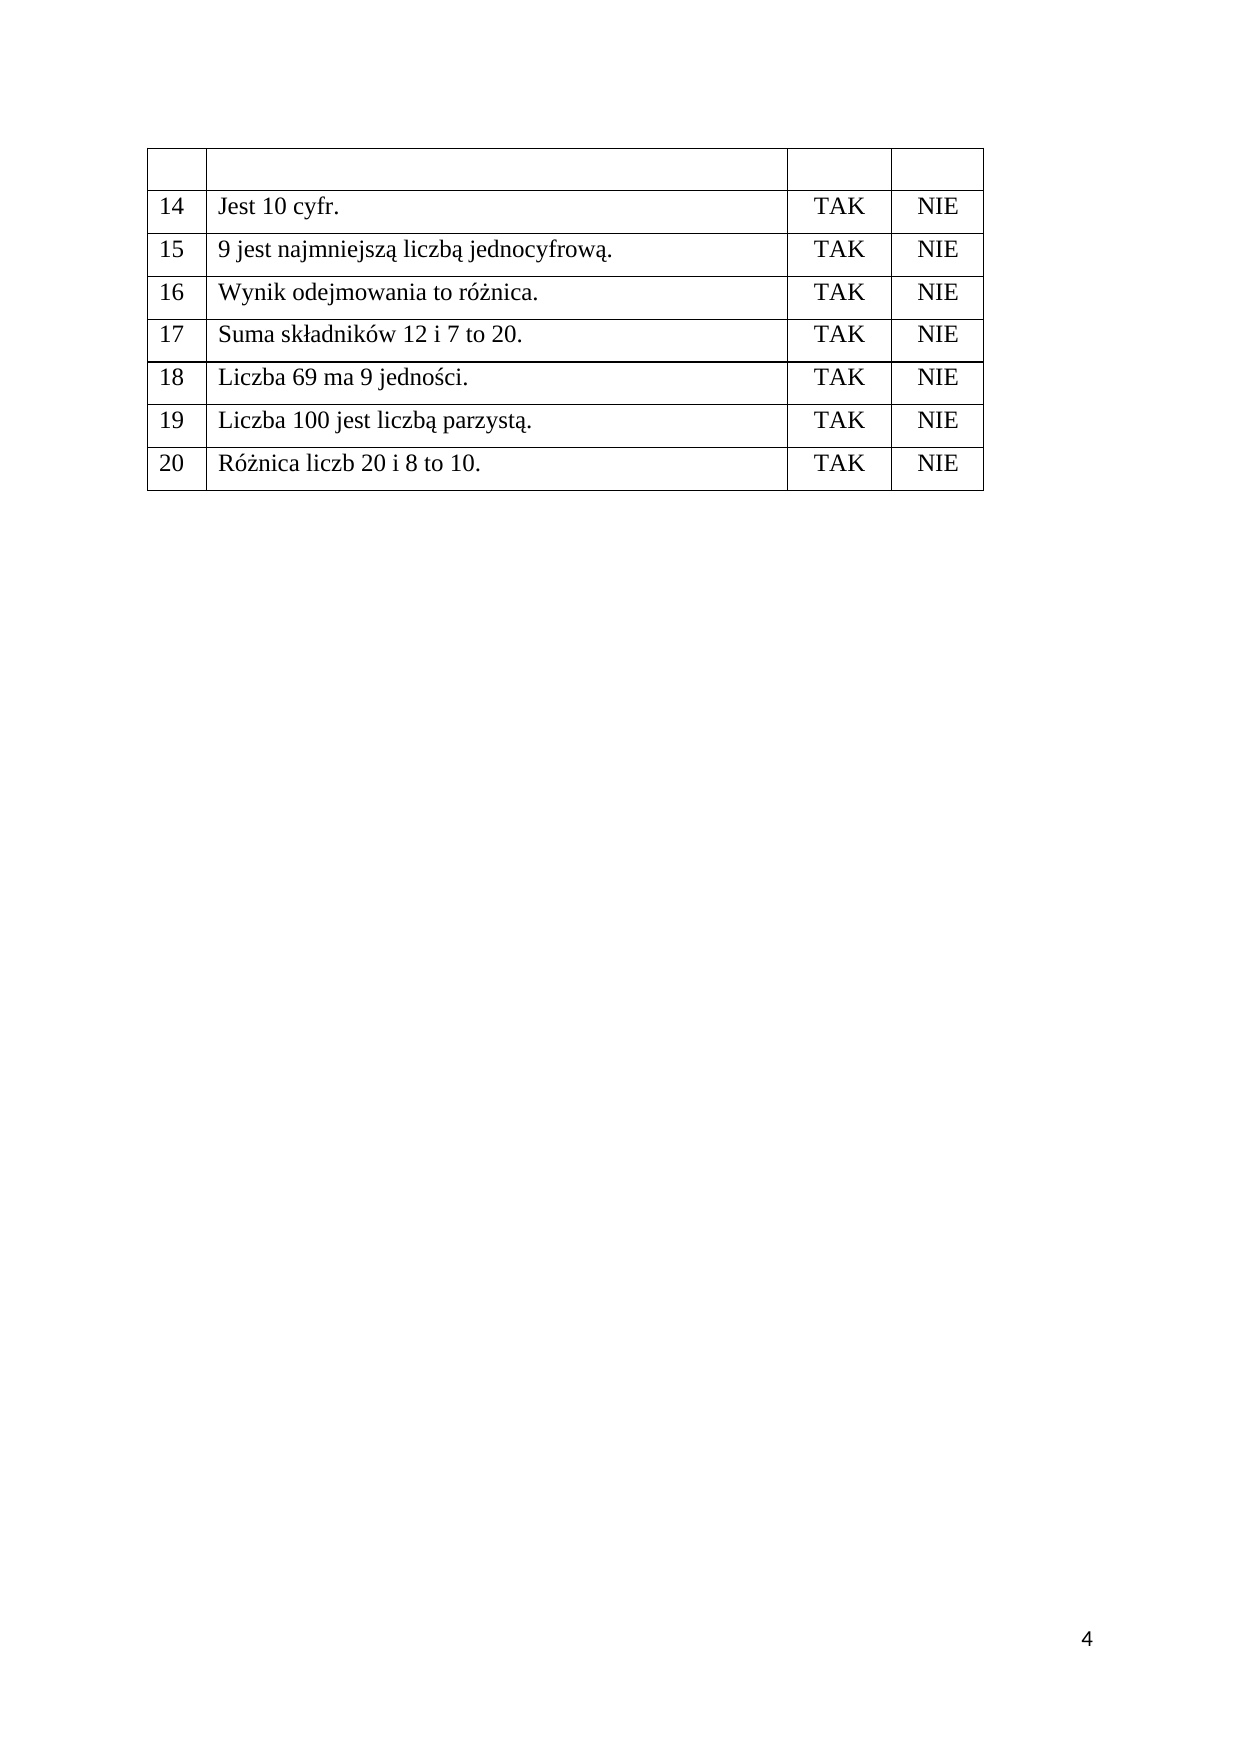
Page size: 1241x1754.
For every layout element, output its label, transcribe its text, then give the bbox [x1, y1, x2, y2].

table_cell NIE [892, 363, 983, 404]
table_cell 19 [148, 405, 206, 447]
table_cell TAK [788, 149, 891, 190]
table_cell NIE [892, 234, 983, 276]
table_cell TAK [788, 363, 891, 404]
table_cell TAK [788, 191, 891, 233]
table_cell 13 [148, 149, 206, 190]
table_cell TAK [788, 277, 891, 318]
table_cell Wynik odejmowania to różnica. [207, 277, 787, 318]
table_cell 14 [148, 191, 206, 233]
table_cell Suma składników 12 i 7 to 20. [207, 320, 787, 361]
table_cell NIE [892, 149, 983, 190]
table_cell NIE [892, 448, 983, 490]
table_cell TAK [788, 405, 891, 447]
table_cell 16 [148, 277, 206, 318]
table_cell 18 [148, 363, 206, 404]
table_cell TAK [788, 234, 891, 276]
table_cell NIE [892, 320, 983, 361]
table_cell Różnica liczb 20 i 8 to 10. [207, 448, 787, 490]
table_cell 20 [148, 448, 206, 490]
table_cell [207, 149, 787, 190]
table_cell NIE [892, 277, 983, 318]
table_cell Jest 10 cyfr. [207, 191, 787, 233]
table_cell TAK [788, 320, 891, 361]
table_cell 9 jest najmniejszą liczbą jednocyfrową. [207, 234, 787, 276]
table_cell Liczba 100 jest liczbą parzystą. [207, 405, 787, 447]
table_cell NIE [892, 191, 983, 233]
table_cell 15 [148, 234, 206, 276]
table_cell 17 [148, 320, 206, 361]
table_cell NIE [892, 405, 983, 447]
table_cell TAK [788, 448, 891, 490]
table_cell Liczba 69 ma 9 jedności. [207, 363, 787, 404]
